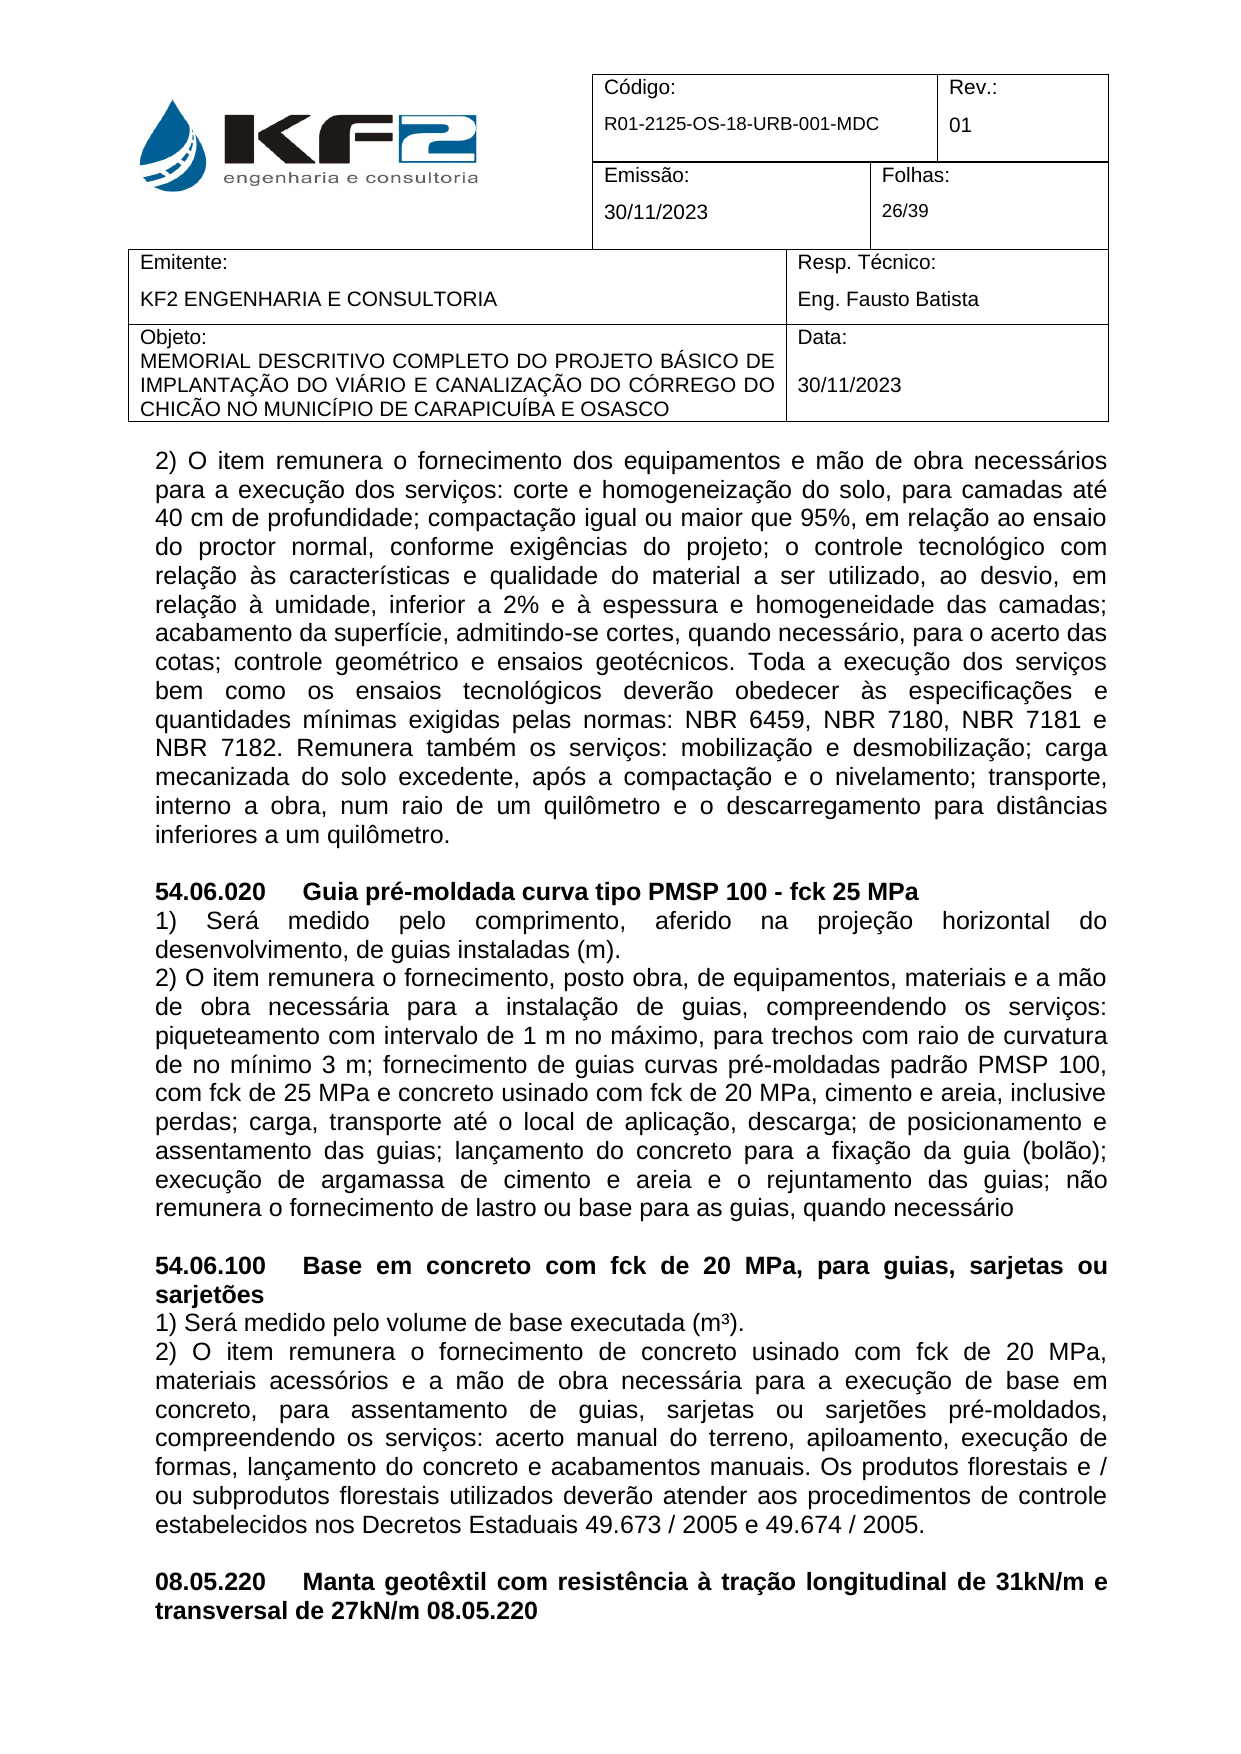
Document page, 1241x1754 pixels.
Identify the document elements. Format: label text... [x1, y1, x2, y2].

text 2) O item remunera o fornecimento, posto obra, de equipamentos, materiais e a mão de obra necessária para a instalação de guias, compreendendo os serviços: piqueteamento com intervalo de 1 m no máximo, para trechos com raio de curvatura de no mínimo 3 m; fornecimento de guias curvas pré-moldadas padrão PMSP 100, com fck de 25 MPa e concreto usinado com fck de 20 MPa, cimento e areia, inclusive perdas; carga, transporte até o local de aplicação, descarga; de posicionamento e assentamento das guias; lançamento do concreto para a fixação da guia (bolão); execução de argamassa de cimento e areia e o rejuntamento das guias; não remunera o fornecimento de lastro ou base para as guias, quando necessário [155, 963, 1109, 1222]
text 1) Será medido pelo comprimento, aferido na projeção horizontal do desenvolvimento, de guias instaladas (m). [155, 906, 1109, 963]
text 54.06.020 Guia pré-moldada curva tipo PMSP 100 - fck 25 MPa [155, 877, 1109, 906]
text 2) O item remunera o fornecimento dos equipamentos e mão de obra necessários para a execução dos serviços: corte e homogeneização do solo, para camadas até 40 cm de profundidade; compactação igual ou maior que 95%, em relação ao ensaio do proctor normal, conforme exigências do projeto; o controle tecnológico com relação às características e qualidade do material a ser utilizado, ao desvio, em relação à umidade, inferior a 2% e à espessura e homogeneidade das camadas; acabamento da superfície, admitindo-se cortes, quando necessário, para o acerto das cotas; controle geométrico e ensaios geotécnicos. Toda a execução dos serviços bem como os ensaios tecnológicos deverão obedecer às especificações e quantidades mínimas exigidas pelas normas: NBR 6459, NBR 7180, NBR 7181 e NBR 7182. Remunera também os serviços: mobilização e desmobilização; carga mecanizada do solo excedente, após a compactação e o nivelamento; transporte, interno a obra, num raio de um quilômetro e o descarregamento para distâncias inferiores a um quilômetro. [155, 446, 1109, 848]
text 1) Será medido pelo volume de base executada (m³). [155, 1308, 1109, 1337]
picture [139, 98, 478, 192]
text 54.06.100 Base em concreto com fck de 20 MPa, para guias, sarjetas ou sarjetões [155, 1251, 1109, 1308]
text 2) O item remunera o fornecimento de concreto usinado com fck de 20 MPa, materiais acessórios e a mão de obra necessária para a execução de base em concreto, para assentamento de guias, sarjetas ou sarjetões pré-moldados, compreendendo os serviços: acerto manual do terreno, apiloamento, execução de formas, lançamento do concreto e acabamentos manuais. Os produtos florestais e / ou subprodutos florestais utilizados deverão atender aos procedimentos de controle estabelecidos nos Decretos Estaduais 49.673 / 2005 e 49.674 / 2005. [155, 1337, 1109, 1538]
text 08.05.220 Manta geotêxtil com resistência à tração longitudinal de 31kN/m e transversal de 27kN/m 08.05.220 [155, 1567, 1109, 1625]
